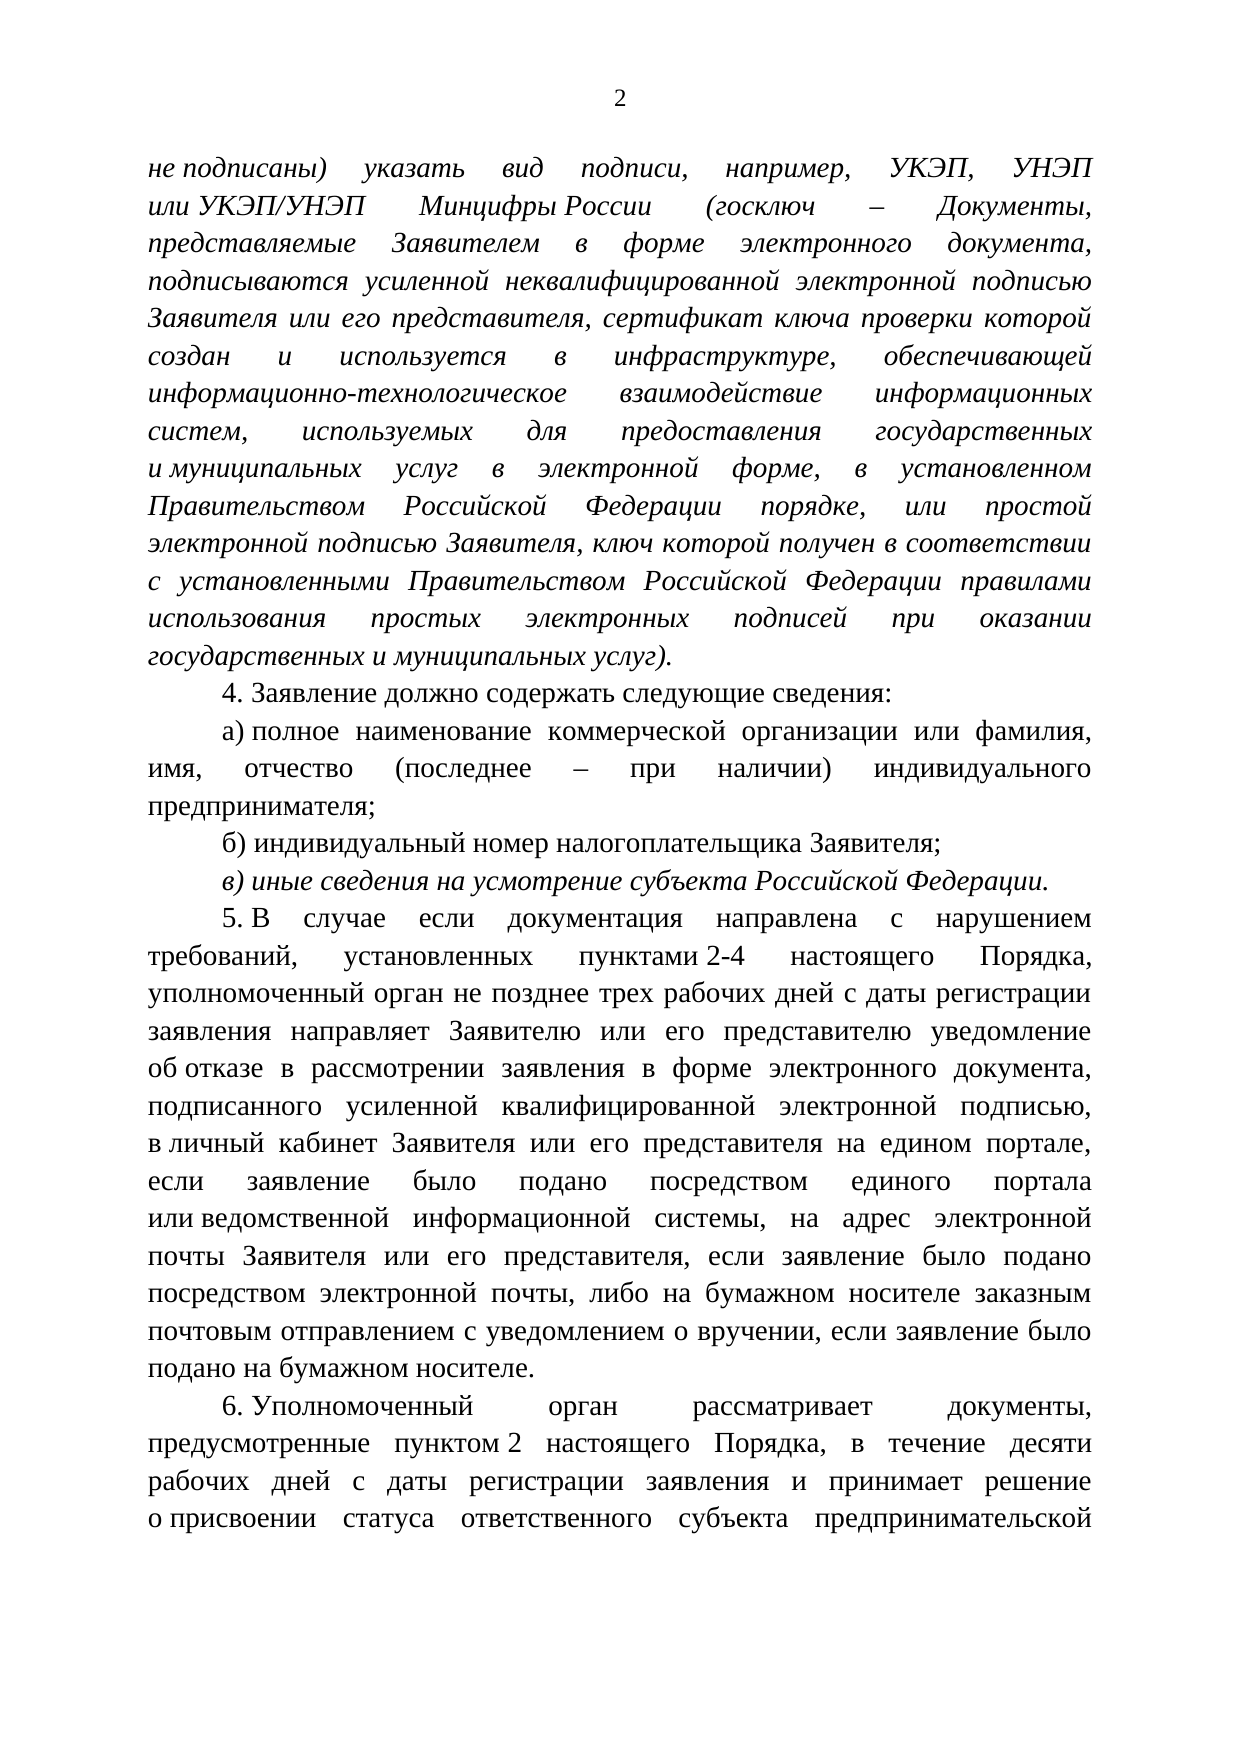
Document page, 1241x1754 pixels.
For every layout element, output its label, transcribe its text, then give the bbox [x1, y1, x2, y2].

text б) индивидуальный номер налогоплательщика Заявителя; [148, 823, 1092, 860]
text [148, 148, 1092, 673]
text в) иные сведения на усмотрение субъекта Российской Федерации. [148, 860, 1092, 898]
text 5. В случае если документация направлена с нарушением требований, установленных пунктами 2-4 настоящего Порядка, уполномоченный орган не позднее трех рабочих дней с даты регистрации заявления направляет Заявителю или его представителю уведомление об отказе в рассмотрении заявления в форме электронного документа, подписанного усиленной квалифицированной электронной подписью, в личный кабинет Заявителя или его представителя на едином портале, если заявление было подано посредством единого портала или ведомственной информационной системы, на адрес электронной почты Заявителя или его представителя, если заявление было подано посредством электронной почты, либо на бумажном носителе заказным почтовым отправлением с уведомлением о вручении, если заявление было подано на бумажном носителе. [148, 898, 1092, 1385]
text а) полное наименование коммерческой организации или фамилия, имя, отчество (последнее – при наличии) индивидуального предпринимателя; [148, 710, 1092, 823]
text 4. Заявление должно содержать следующие сведения: [148, 673, 1092, 710]
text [148, 1385, 1092, 1535]
